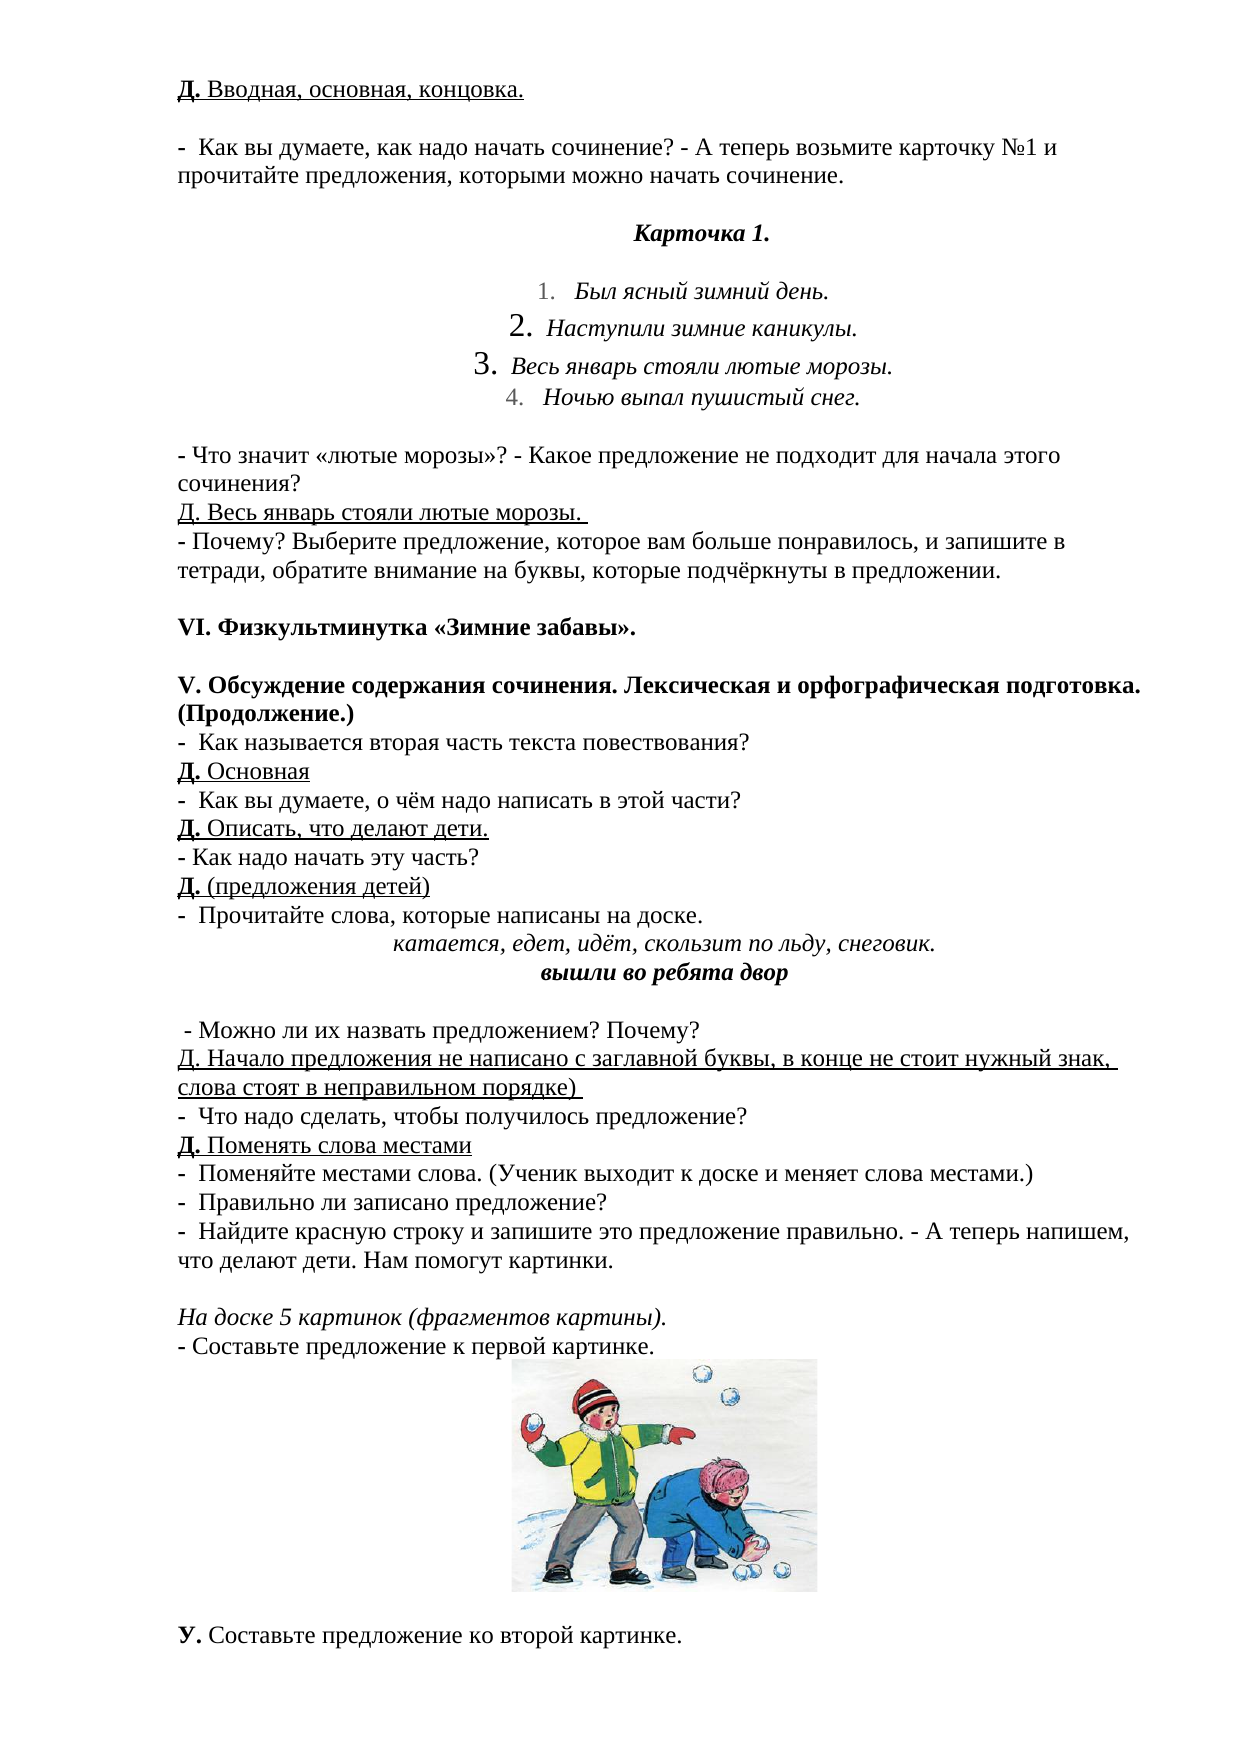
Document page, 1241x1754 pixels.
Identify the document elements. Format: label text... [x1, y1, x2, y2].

list V. Обсуждение содержания сочинения. Лексическая и орфографическая подготовка. (Продолжение.) [177, 670, 1152, 727]
text - Найдите красную строку и запишите это предложение правильно. - А теперь напишем, что делают дети. Нам помогут картинки. [177, 1216, 1152, 1273]
text - Как называется вторая часть текста повествования? [177, 727, 1152, 756]
list VI. Физкультминутка «Зимние забавы». [177, 612, 1152, 641]
text Д. (предложения детей) [177, 871, 1152, 900]
list Наступили зимние каникулы. [215, 305, 1152, 343]
text Д. Основная [177, 756, 1152, 785]
text Д. Вводная, основная, концовка. [177, 74, 1152, 103]
text Д. Поменять слова местами [177, 1130, 1152, 1158]
text - Прочитайте слова, которые написаны на доске. [177, 900, 1152, 928]
text У. Составьте предложение ко второй картинке. [177, 1621, 1152, 1649]
text - Как вы думаете, о чём надо написать в этой части? [177, 785, 1152, 813]
text - Что значит «лютые морозы»? - Какое предложение не подходит для начала этого сочинения? [177, 440, 1152, 497]
text - Что надо сделать, чтобы получилось предложение? [177, 1101, 1152, 1130]
picture [511, 1359, 818, 1592]
text Д. Начало предложения не написано с заглавной буквы, в конце не стоит нужный знак, слова стоят в неправильном порядке) [177, 1043, 1152, 1101]
list Был ясный зимний день. [215, 276, 1152, 305]
text Д. Описать, что делают дети. [177, 813, 1152, 842]
text - Поменяйте местами слова. (Ученик выходит к доске и меняет слова местами.) [177, 1158, 1152, 1187]
text вышли во ребята двор [177, 957, 1152, 986]
list Ночью выпал пушистый снег. [215, 382, 1152, 411]
text - Составьте предложение к первой картинке. [177, 1331, 1152, 1360]
text - Почему? Выберите предложение, которое вам больше понравилось, и запишите в тетради, обратите внимание на буквы, которые подчёркнуты в предложении. [177, 526, 1152, 583]
text Карточка 1. [252, 218, 1152, 247]
text катается, едет, идёт, скользит по льду, снеговик. [177, 928, 1152, 957]
text - Как вы думаете, как надо начать сочинение? - А теперь возьмите карточку №1 и прочитайте предложения, которыми можно начать сочинение. [177, 132, 1152, 189]
text На доске 5 картинок (фрагментов картины). [177, 1302, 1152, 1331]
text Д. Весь январь стояли лютые морозы. [177, 497, 1152, 526]
text - Правильно ли записано предложение? [177, 1187, 1152, 1216]
list Весь январь стояли лютые морозы. [215, 343, 1152, 382]
text - Можно ли их назвать предложением? Почему? [177, 1015, 1152, 1043]
text - Как надо начать эту часть? [177, 842, 1152, 871]
